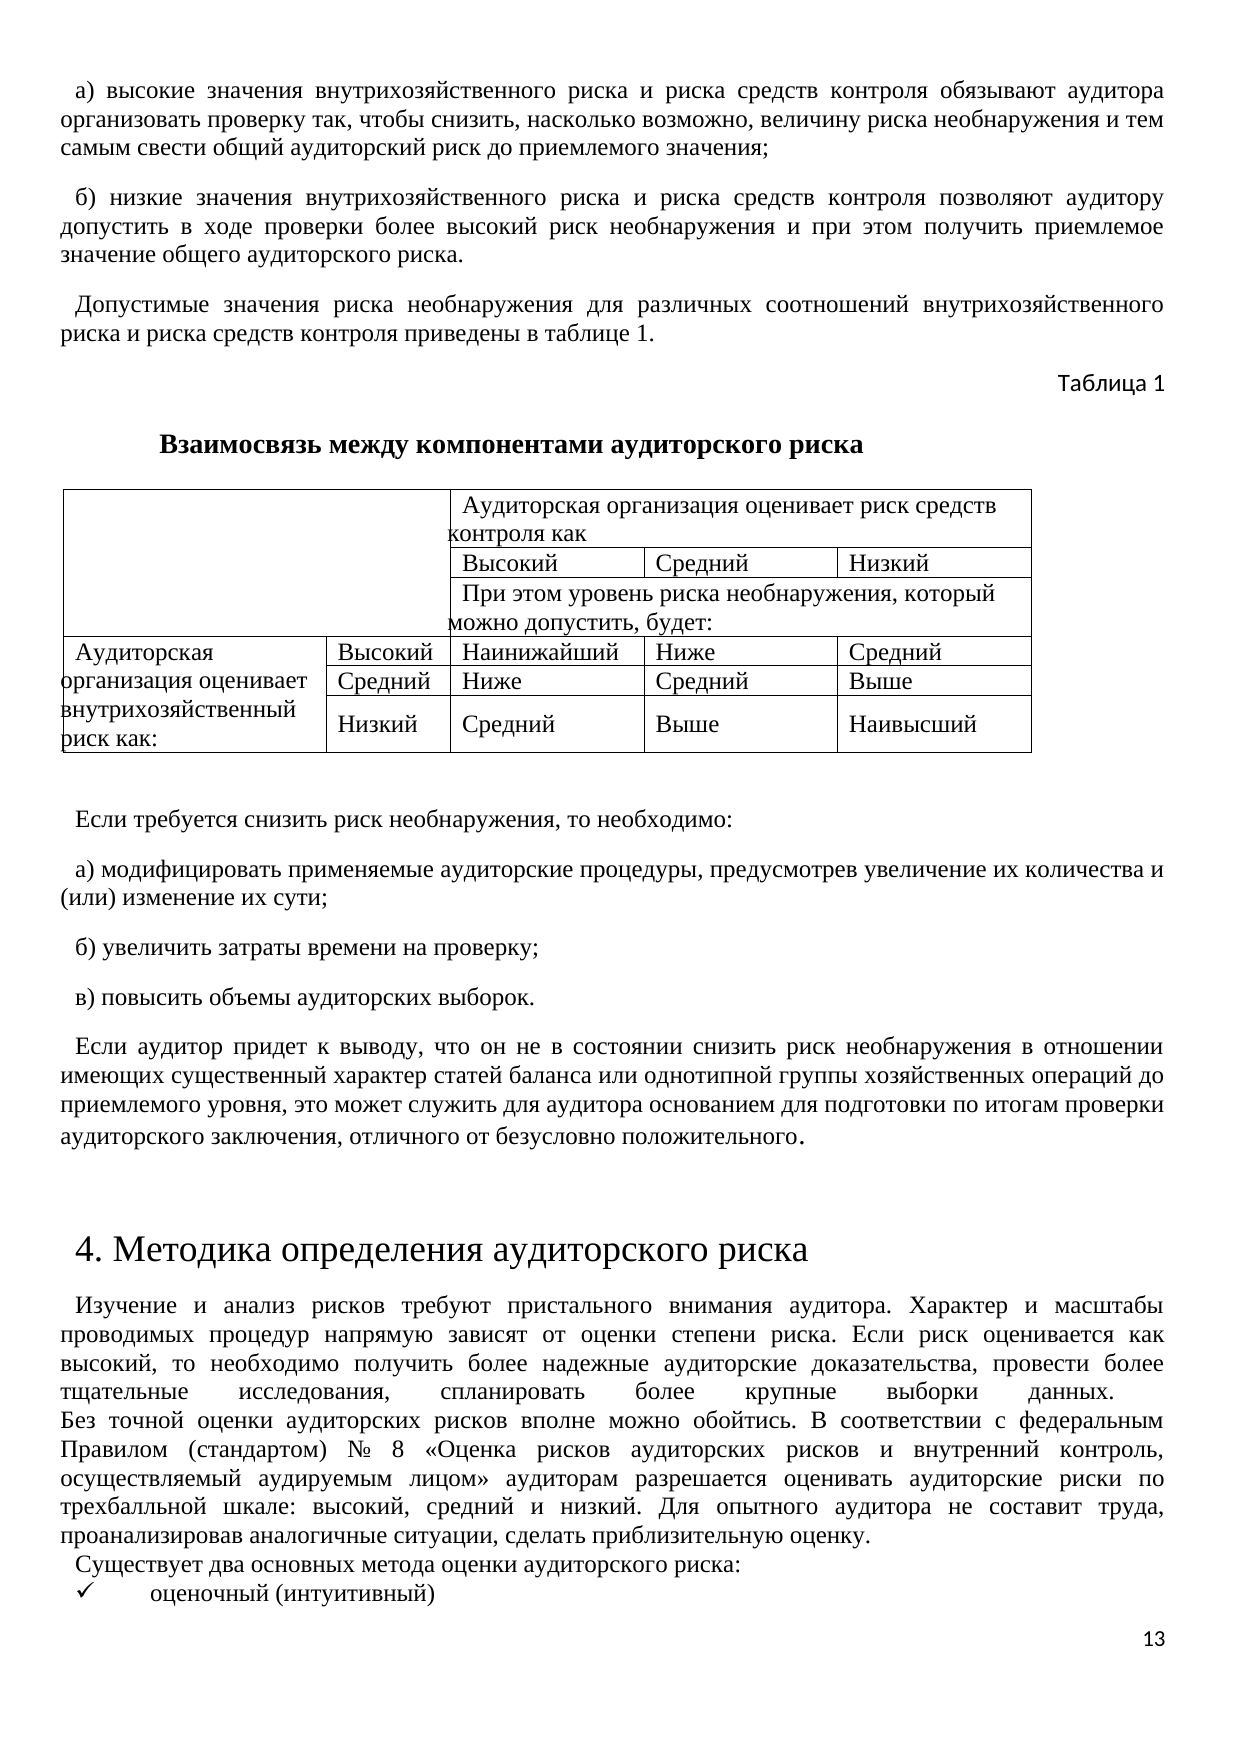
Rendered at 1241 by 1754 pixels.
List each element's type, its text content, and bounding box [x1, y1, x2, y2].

text Если требуется снизить риск необнаружения, то необходимо: [60, 804, 1165, 833]
table_cell Низкий [327, 696, 450, 752]
table_header Аудиторская организация оценивает риск средств контроля как [451, 490, 1031, 547]
text Изучение и анализ рисков требуют пристального внимания аудитора. Характер и масштабы проводимых процедур напрямую зависят от оценки степени риска. Если риск оценивается как высокий, то необходимо получить более надежные аудиторские доказательства, провести более тщательные исследования, спланировать более крупные выборки данных. Без точной оценки аудиторских рисков вполне можно обойтись. В соответствии с федеральным Правилом (стандартом) № 8 «Оценка рисков аудиторских рисков и внутренний контроль, осуществляемый аудируемым лицом» аудиторам разрешается оценивать аудиторские риски по трехбалльной шкале: высокий, средний и низкий. Для опытного аудитора не составит труда, проанализировав аналогичные ситуации, сделать приблизительную оценку. [60, 1290, 1165, 1549]
subtitle Взаимосвязь между компонентами аудиторского риска [60, 427, 1165, 459]
table_cell Ниже [451, 666, 644, 695]
table_header [64, 490, 450, 636]
list оценочный (интуитивный) [60, 1578, 1165, 1606]
table_cell Высокий [327, 637, 450, 665]
text а) высокие значения внутрихозяйственного риска и риска средств контроля обязывают аудитора организовать проверку так, чтобы снизить, насколько возможно, величину риска необнаружения и тем самым свести общий аудиторский риск до приемлемого значения; [60, 75, 1165, 161]
table_cell Ниже [645, 637, 837, 665]
text б) низкие значения внутрихозяйственного риска и риска средств контроля позволяют аудитору допустить в ходе проверки более высокий риск необнаружения и при этом получить приемлемое значение общего аудиторского риска. [60, 182, 1165, 268]
table_cell Средний [645, 666, 837, 695]
text в) повысить объемы аудиторских выборок. [60, 982, 1165, 1010]
table_cell Средний [838, 637, 1031, 665]
table_cell При этом уровень риска необнаружения, который можно допустить, будет: [451, 578, 1031, 636]
text б) увеличить затраты времени на проверку; [60, 932, 1165, 961]
text Допустимые значения риска необнаружения для различных соотношений внутрихозяйственного риска и риска средств контроля приведены в таблице 1. [60, 289, 1165, 347]
table_cell Средний [451, 696, 644, 752]
text 4. Методика определения аудиторского риска [60, 1226, 1165, 1269]
text Таблица 1 [60, 367, 1165, 398]
table_cell Средний [327, 666, 450, 695]
text а) модифицировать применяемые аудиторские процедуры, предусмотрев увеличение их количества и (или) изменение их сути; [60, 854, 1165, 911]
text Если аудитор придет к выводу, что он не в состоянии снизить риск необнаружения в отношении имеющих существенный характер статей баланса или однотипной группы хозяйственных операций до приемлемого уровня, это может служить для аудитора основанием для подготовки по итогам проверки аудиторского заключения, отличного от безусловно положительного. [60, 1031, 1165, 1151]
table_cell Выше [645, 696, 837, 752]
table_cell Аудиторская организация оценивает внутрихозяйственный риск как: [64, 637, 326, 752]
table_cell Наинижайший [451, 637, 644, 665]
table_cell Средний [645, 548, 837, 577]
table_cell Низкий [838, 548, 1031, 577]
table_cell Высокий [451, 548, 644, 577]
text Существует два основных метода оценки аудиторского риска: [60, 1549, 1165, 1578]
table_cell Выше [838, 666, 1031, 695]
table_cell Наивысший [838, 696, 1031, 752]
